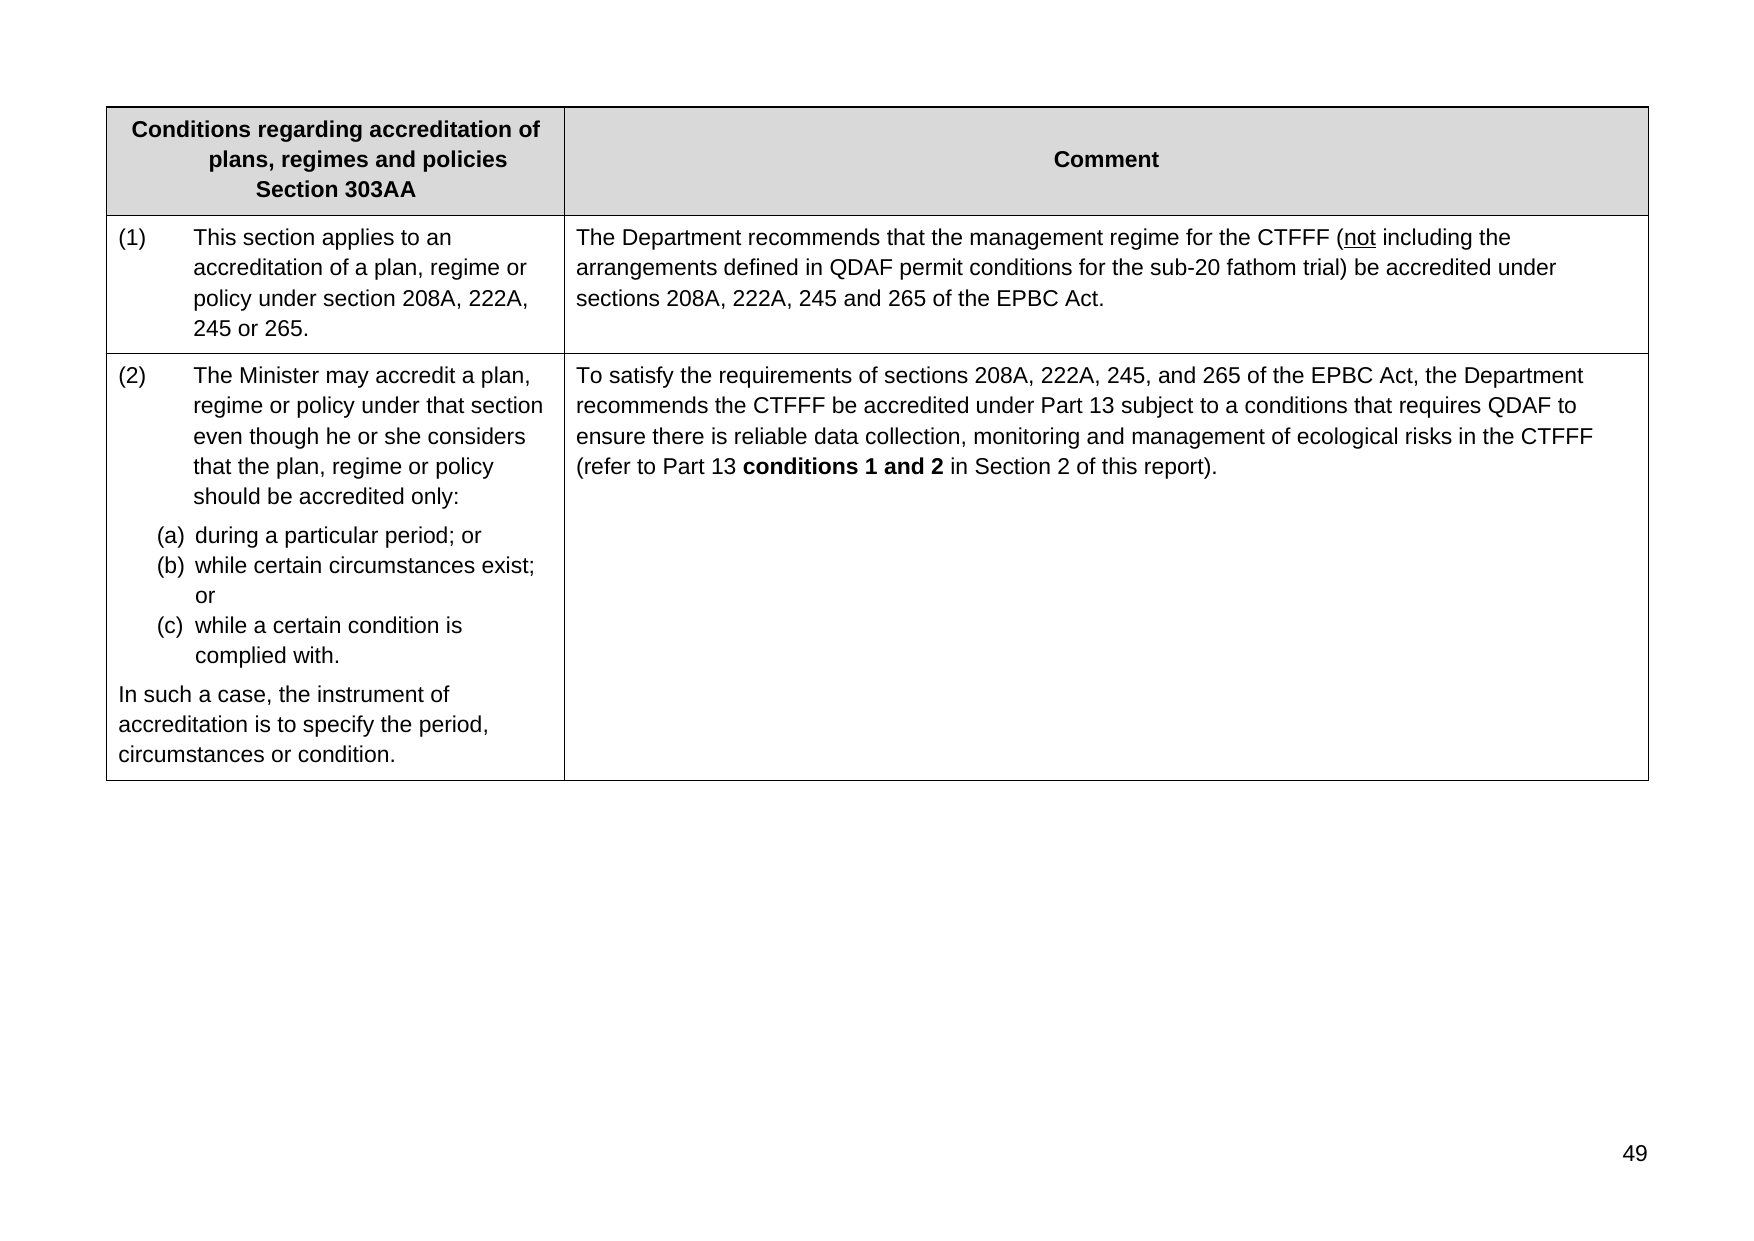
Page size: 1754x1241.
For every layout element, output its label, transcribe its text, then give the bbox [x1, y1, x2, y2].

table_cell (2) The Minister may accredit a plan, regime or policy under that section even though he or she considers that the plan, regime or policy should be accredited only: (a) during a particular period; or (b) while certain circumstances exist; or (c) while a certain condition is complied with. In such a case, the instrument of accreditation is to specify the period, circumstances or condition. [107, 354, 564, 780]
table_cell Conditions regarding accreditation of plans, regimes and policies Section 303AA [107, 108, 564, 215]
table_cell The Department recommends that the management regime for the CTFFF (not including the arrangements defined in QDAF permit conditions for the sub-20 fathom trial) be accredited under sections 208A, 222A, 245 and 265 of the EPBC Act. [565, 216, 1648, 353]
table_cell (1) This section applies to an accreditation of a plan, regime or policy under section 208A, 222A, 245 or 265. [107, 216, 564, 353]
table_cell Comment [565, 108, 1648, 215]
table_cell To satisfy the requirements of sections 208A, 222A, 245, and 265 of the EPBC Act, the Department recommends the CTFFF be accredited under Part 13 subject to a conditions that requires QDAF to ensure there is reliable data collection, monitoring and management of ecological risks in the CTFFF (refer to Part 13 conditions 1 and 2 in Section 2 of this report). [565, 354, 1648, 780]
